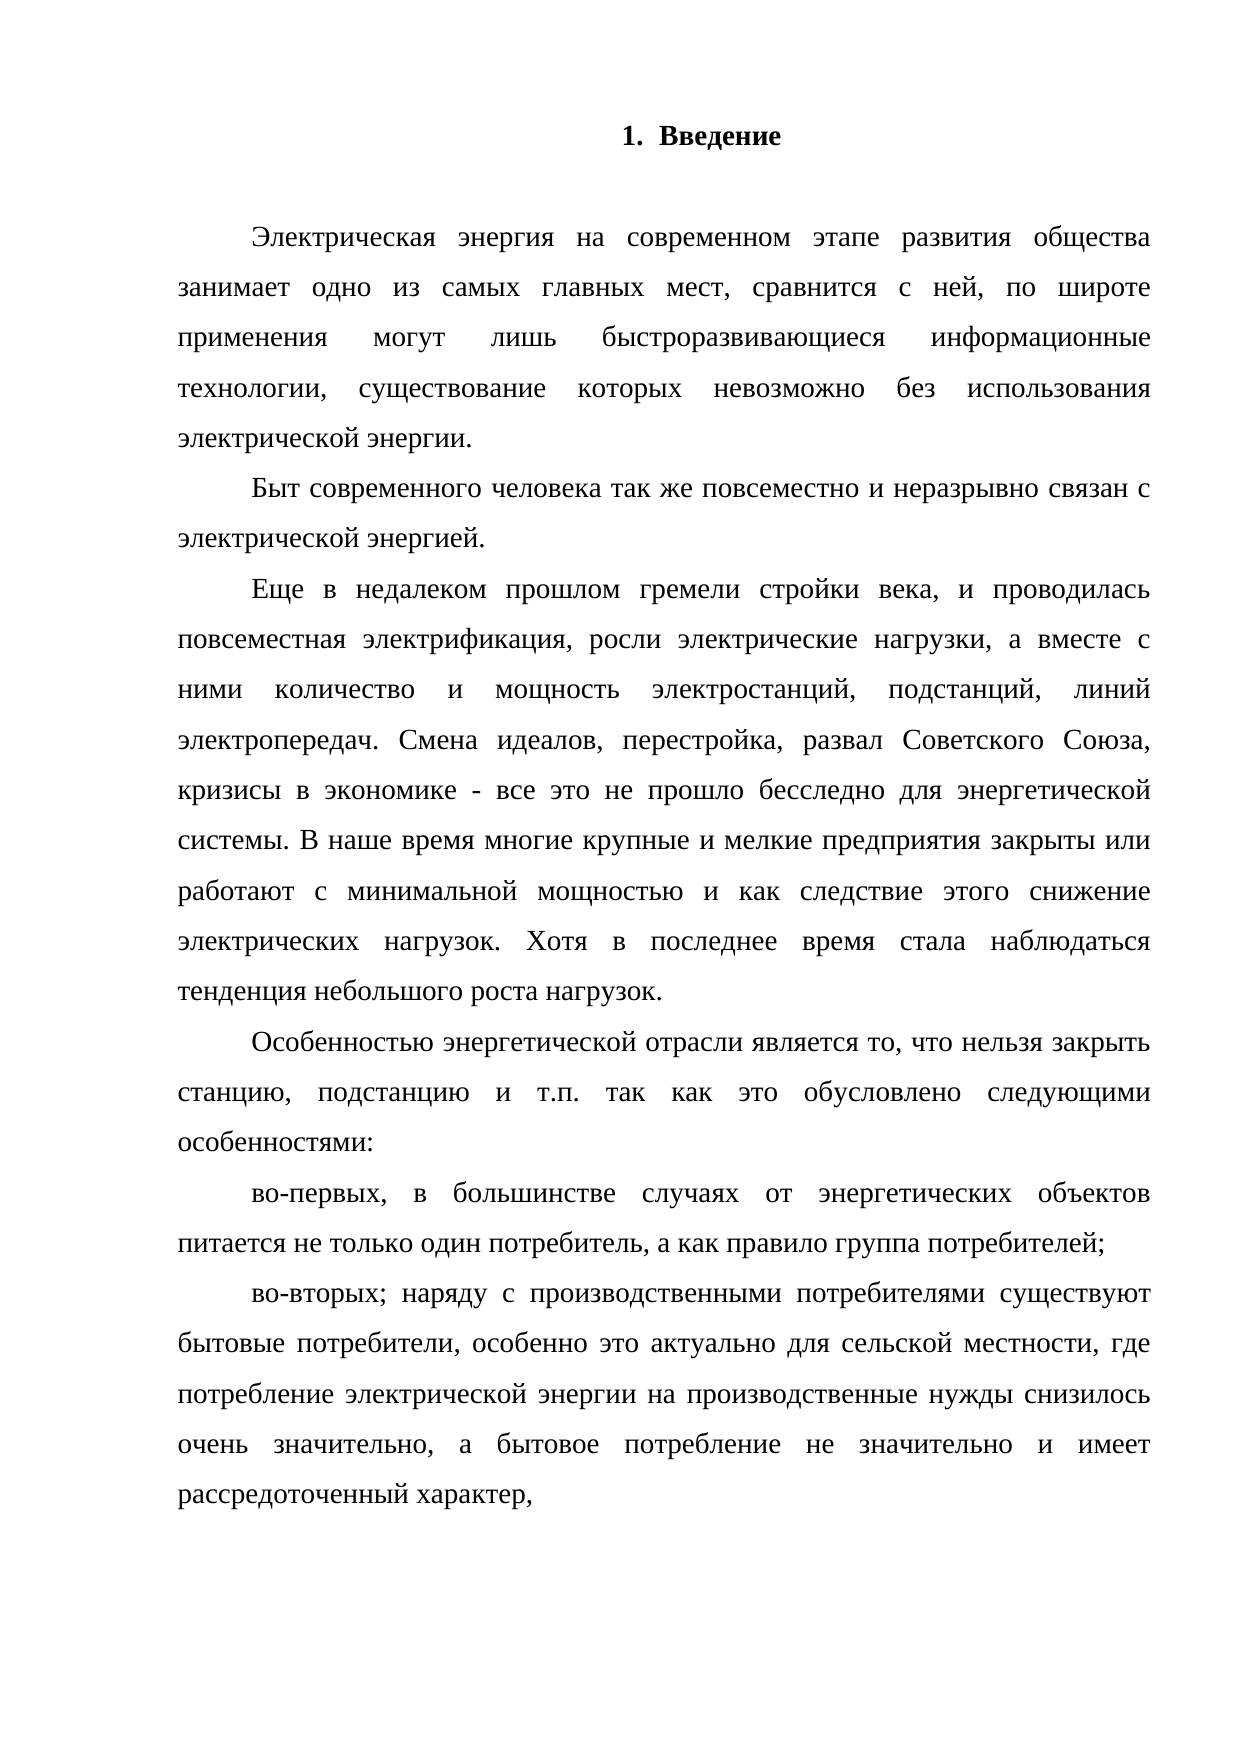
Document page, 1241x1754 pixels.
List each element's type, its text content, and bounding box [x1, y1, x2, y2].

text Быт современного человека так же повсеместно и неразрывно связан с электрической энергией. [177, 470, 1152, 554]
text во-вторых; наряду с производственными потребителями существуют бытовые потребители, особенно это актуально для сельской местности, где потребление электрической энергии на производственные нужды снизилось очень значительно, а бытовое потребление не значительно и имеет рассредоточенный характер, [177, 1275, 1152, 1510]
text во-первых, в большинстве случаях от энергетических объектов питается не только один потребитель, а как правило группа потребителей; [177, 1175, 1152, 1258]
text Еще в недалеком прошлом гремели стройки века, и проводилась повсеместная электрификация, росли электрические нагрузки, а вместе с ними количество и мощность электростанций, подстанций, линий электропередач. Смена идеалов, перестройка, развал Советского Союза, кризисы в экономике - все это не прошло бесследно для энергетической системы. В наше время многие крупные и мелкие предприятия закрыты или работают с минимальной мощностью и как следствие этого снижение электрических нагрузок. Хотя в последнее время стала наблюдаться тенденция небольшого роста нагрузок. [177, 571, 1152, 1007]
text Электрическая энергия на современном этапе развития общества занимает одно из самых главных мест, сравнится с ней, по широте применения могут лишь быстроразвивающиеся информационные технологии, существование которых невозможно без использования электрической энергии. [177, 219, 1152, 453]
list Введение [251, 118, 1152, 152]
text Особенностью энергетической отрасли является то, что нельзя закрыть станцию, подстанцию и т.п. так как это обусловлено следующими особенностями: [177, 1024, 1152, 1158]
